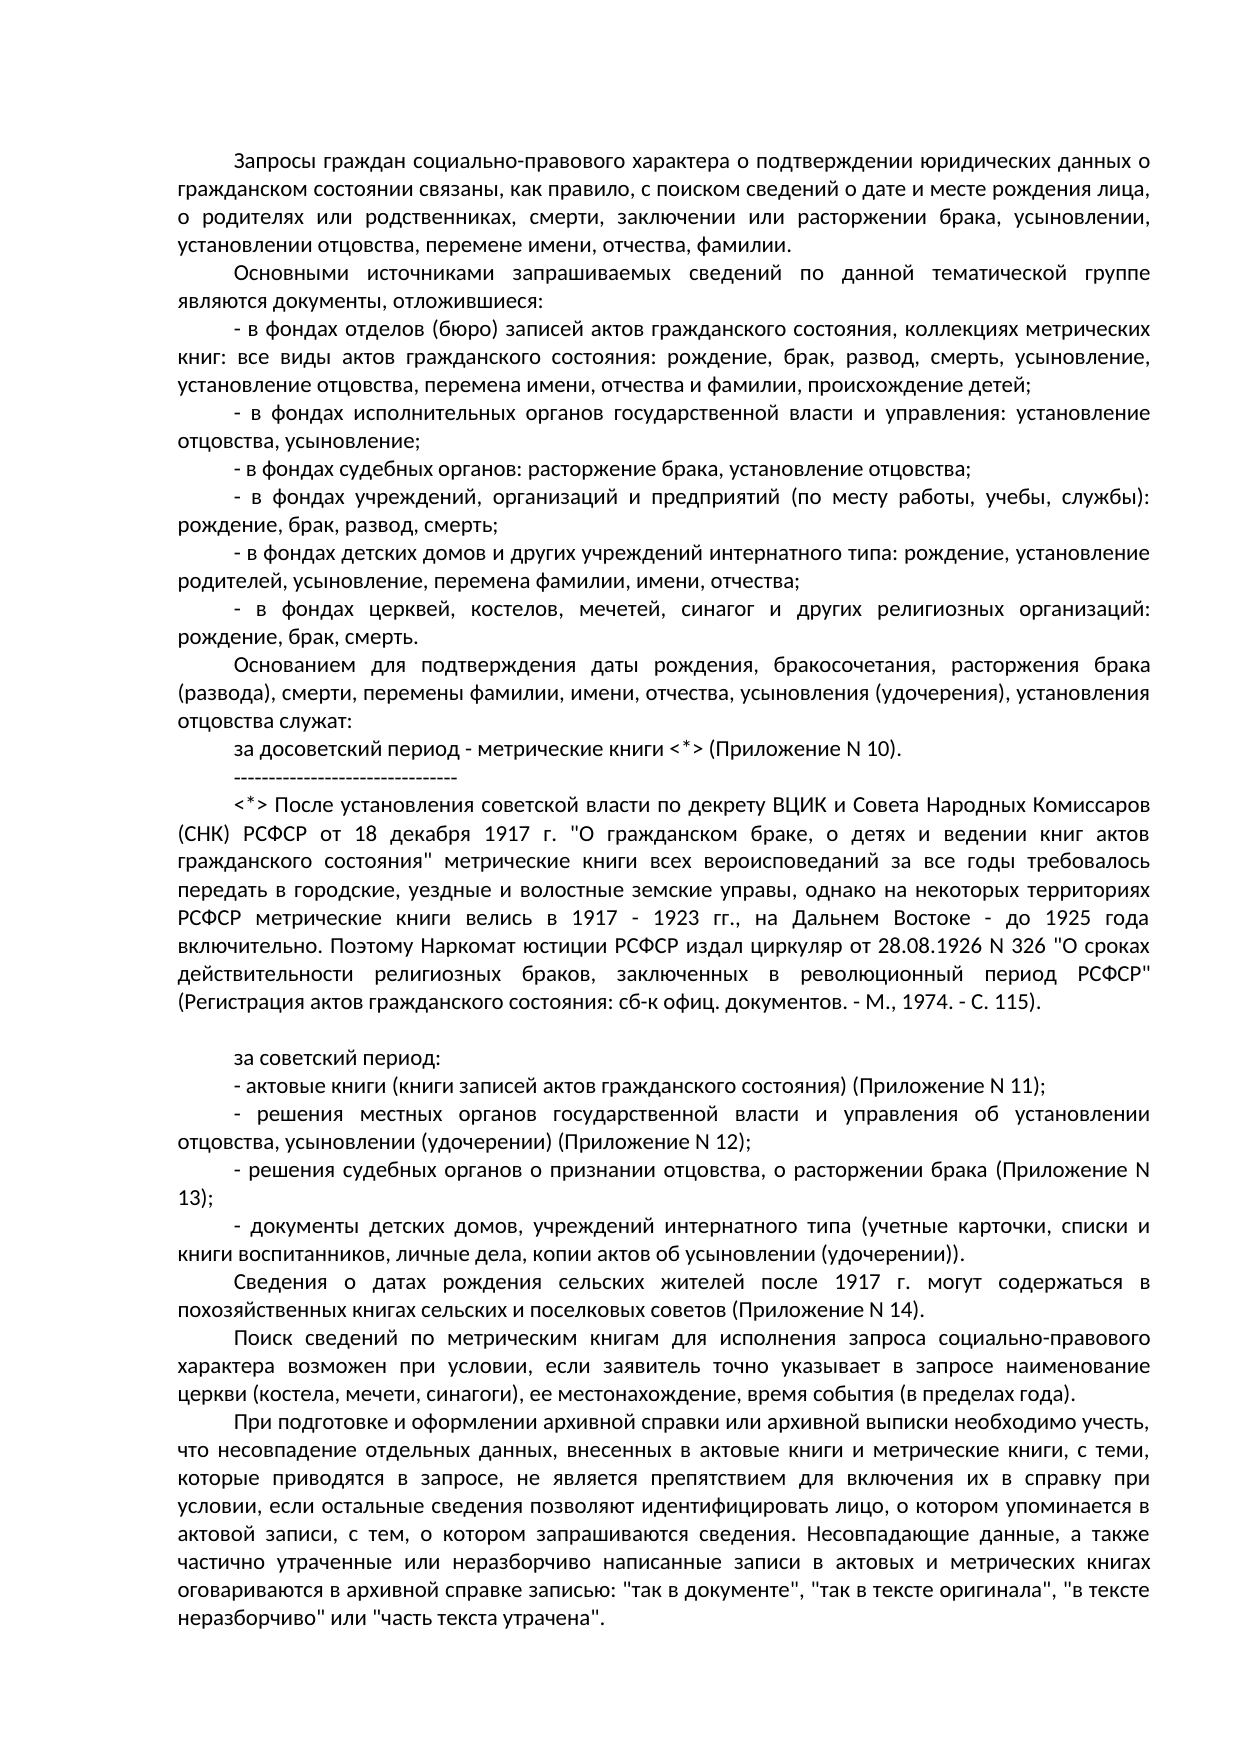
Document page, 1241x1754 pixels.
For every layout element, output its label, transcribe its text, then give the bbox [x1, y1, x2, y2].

text - в фондах детских домов и других учреждений интернатного типа: рождение, установление родителей, усыновление, перемена фамилии, имени, отчества; [177, 538, 1152, 594]
text При подготовке и оформлении архивной справки или архивной выписки необходимо учесть, что несовпадение отдельных данных, внесенных в актовые книги и метрические книги, с теми, которые приводятся в запросе, не является препятствием для включения их в справку при условии, если остальные сведения позволяют идентифицировать лицо, о котором упоминается в актовой записи, с тем, о котором запрашиваются сведения. Несовпадающие данные, а также частично утраченные или неразборчиво написанные записи в актовых и метрических книгах оговариваются в архивной справке записью: "так в документе", "так в тексте оригинала", "в тексте неразборчиво" или "часть текста утрачена". [177, 1407, 1152, 1631]
text <*> После установления советской власти по декрету ВЦИК и Совета Народных Комиссаров (СНК) РСФСР от 18 декабря 1917 г. "О гражданском браке, о детях и ведении книг актов гражданского состояния" метрические книги всех вероисповеданий за все годы требовалось передать в городские, уездные и волостные земские управы, однако на некоторых территориях РСФСР метрические книги велись в 1917 - 1923 гг., на Дальнем Востоке - до 1925 года включительно. Поэтому Наркомат юстиции РСФСР издал циркуляр от 28.08.1926 N 326 "О сроках действительности религиозных браков, заключенных в революционный период РСФСР" (Регистрация актов гражданского состояния: сб-к офиц. документов. - М., 1974. - С. 115). [177, 791, 1152, 1015]
text - в фондах исполнительных органов государственной власти и управления: установление отцовства, усыновление; [177, 398, 1152, 454]
text Поиск сведений по метрическим книгам для исполнения запроса социально-правового характера возможен при условии, если заявитель точно указывает в запросе наименование церкви (костела, мечети, синагоги), ее местонахождение, время события (в пределах года). [177, 1323, 1152, 1407]
text - актовые книги (книги записей актов гражданского состояния) (Приложение N 11); [177, 1071, 1152, 1099]
text Запросы граждан социально-правового характера о подтверждении юридических данных о гражданском состоянии связаны, как правило, с поиском сведений о дате и месте рождения лица, о родителях или родственниках, смерти, заключении или расторжении брака, усыновлении, установлении отцовства, перемене имени, отчества, фамилии. [177, 146, 1152, 258]
text Сведения о датах рождения сельских жителей после 1917 г. могут содержаться в похозяйственных книгах сельских и поселковых советов (Приложение N 14). [177, 1267, 1152, 1323]
text за советский период: [177, 1043, 1152, 1071]
text - в фондах учреждений, организаций и предприятий (по месту работы, учебы, службы): рождение, брак, развод, смерть; [177, 482, 1152, 538]
text - в фондах церквей, костелов, мечетей, синагог и других религиозных организаций: рождение, брак, смерть. [177, 594, 1152, 651]
text - решения местных органов государственной власти и управления об установлении отцовства, усыновлении (удочерении) (Приложение N 12); [177, 1099, 1152, 1155]
text -------------------------------- [177, 763, 1152, 791]
text - в фондах отделов (бюро) записей актов гражданского состояния, коллекциях метрических книг: все виды актов гражданского состояния: рождение, брак, развод, смерть, усыновление, установление отцовства, перемена имени, отчества и фамилии, происхождение детей; [177, 314, 1152, 398]
text за досоветский период - метрические книги <*> (Приложение N 10). [177, 734, 1152, 763]
text - документы детских домов, учреждений интернатного типа (учетные карточки, списки и книги воспитанников, личные дела, копии актов об усыновлении (удочерении)). [177, 1211, 1152, 1267]
text Основанием для подтверждения даты рождения, бракосочетания, расторжения брака (развода), смерти, перемены фамилии, имени, отчества, усыновления (удочерения), установления отцовства служат: [177, 651, 1152, 734]
text - в фондах судебных органов: расторжение брака, установление отцовства; [177, 454, 1152, 482]
text Основными источниками запрашиваемых сведений по данной тематической группе являются документы, отложившиеся: [177, 258, 1152, 314]
text - решения судебных органов о признании отцовства, о расторжении брака (Приложение N 13); [177, 1155, 1152, 1211]
